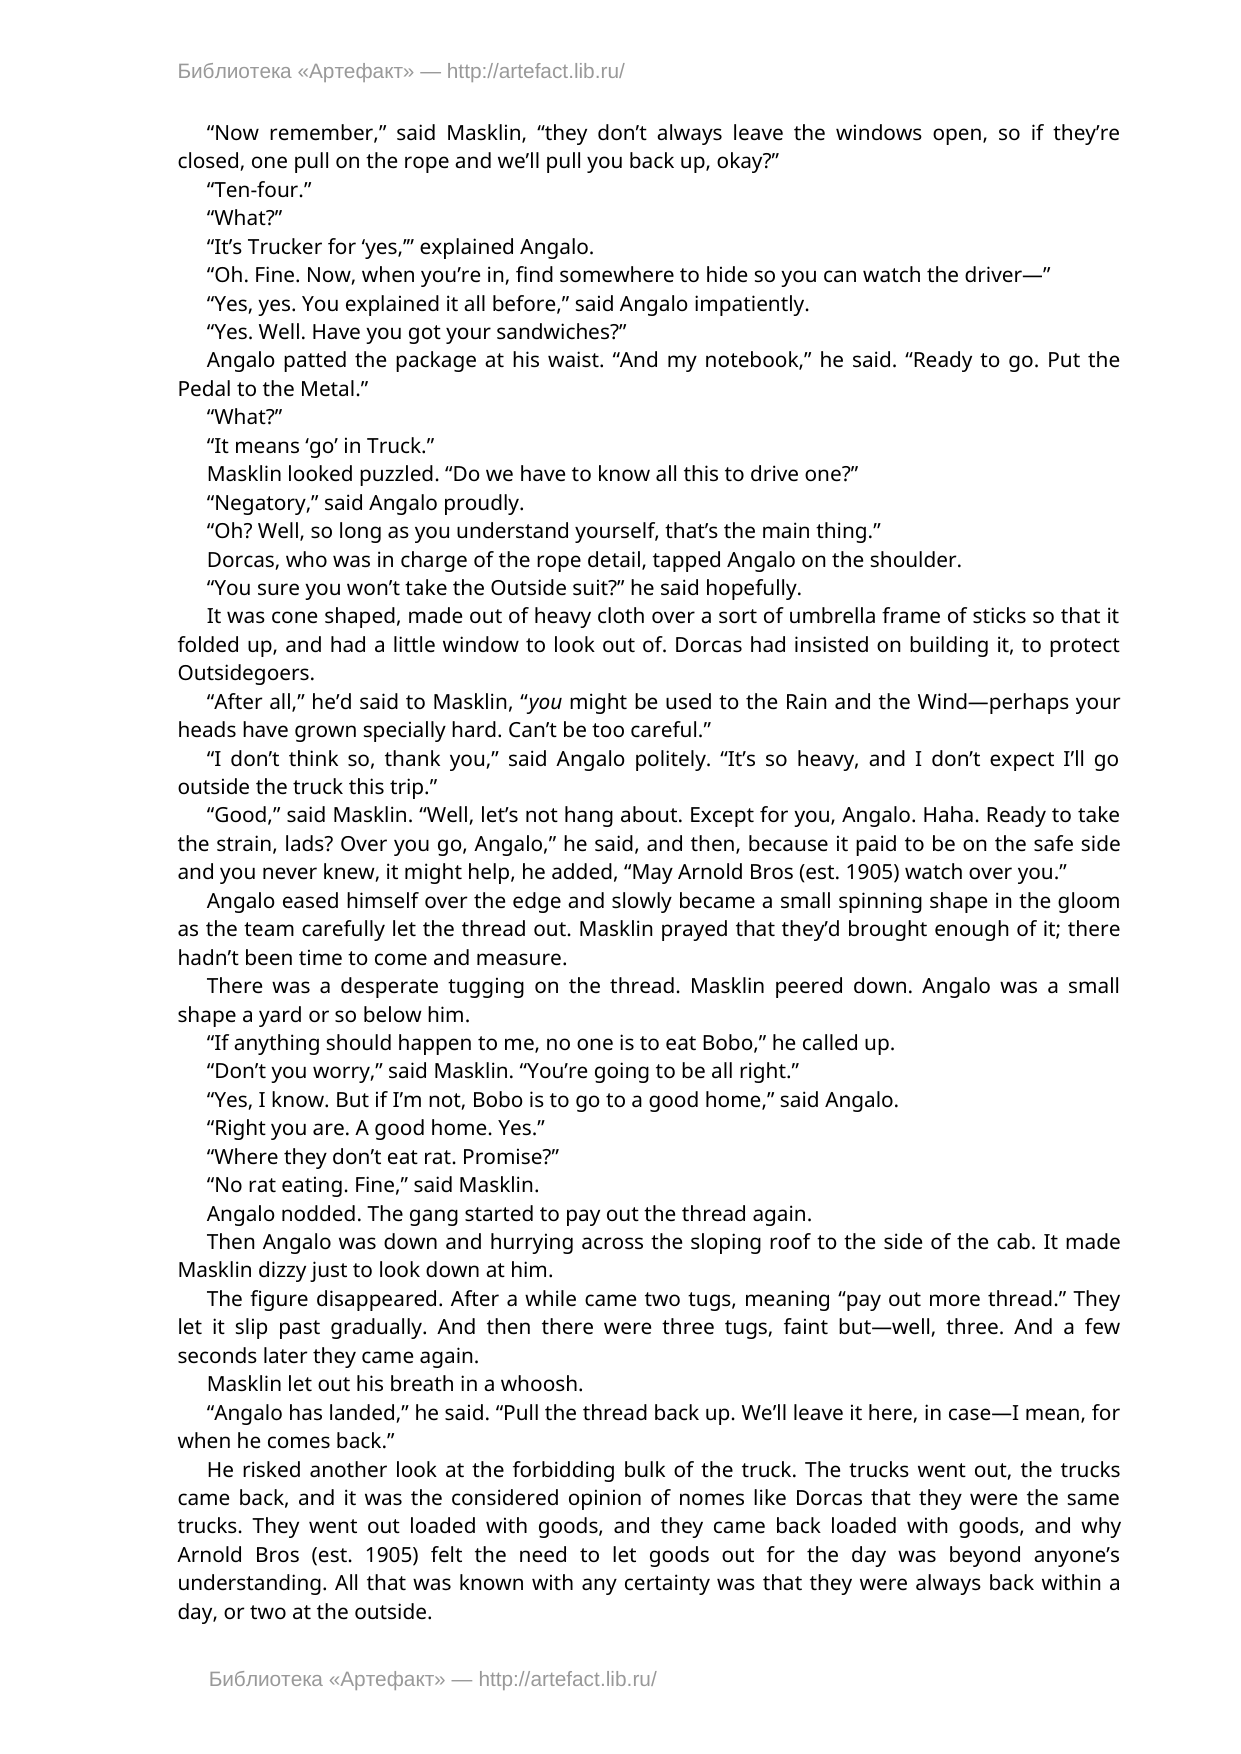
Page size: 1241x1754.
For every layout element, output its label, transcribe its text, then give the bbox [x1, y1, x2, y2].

text Dorcas, who was in charge of the rope detail, tapped Angalo on the shoulder. [177, 545, 1122, 573]
text Angalo nodded. The gang started to pay out the thread again. [177, 1199, 1122, 1227]
text Then Angalo was down and hurrying across the sloping roof to the side of the cab. It made Masklin dizzy just to look down at him. [177, 1227, 1122, 1284]
text “Oh. Fine. Now, when you’re in, find somewhere to hide so you can watch the driver—” [177, 260, 1122, 289]
text “Yes, I know. But if I’m not, Bobo is to go to a good home,” said Angalo. [177, 1085, 1122, 1113]
text “I don’t think so, thank you,” said Angalo politely. “It’s so heavy, and I don’t expect I’ll go outside the truck this trip.” [177, 744, 1122, 801]
text “Now remember,” said Masklin, “they don’t always leave the windows open, so if they’re closed, one pull on the rope and we’ll pull you back up, okay?” [177, 118, 1122, 175]
text Angalo patted the package at his waist. “And my notebook,” he said. “Ready to go. Put the Pedal to the Metal.” [177, 346, 1122, 402]
text “Don’t you worry,” said Masklin. “You’re going to be all right.” [177, 1057, 1122, 1085]
text “After all,” he’d said to Masklin, “you might be used to the Rain and the Wind—perhaps your heads have grown specially hard. Can’t be too careful.” [177, 687, 1122, 744]
text “Ten-four.” [177, 175, 1122, 203]
text Masklin looked puzzled. “Do we have to know all this to drive one?” [177, 459, 1122, 488]
text “Negatory,” said Angalo proudly. [177, 488, 1122, 516]
text Angalo eased himself over the edge and slowly became a small spinning shape in the gloom as the team carefully let the thread out. Masklin prayed that they’d brought enough of it; there hadn’t been time to come and measure. [177, 886, 1122, 971]
text “It’s Trucker for ‘yes,’” explained Angalo. [177, 232, 1122, 260]
text It was cone shaped, made out of heavy cloth over a sort of umbrella frame of sticks so that it folded up, and had a little window to look out of. Dorcas had insisted on building it, to protect Outsidegoers. [177, 602, 1122, 687]
text The figure disappeared. After a while came two tugs, meaning “pay out more thread.” They let it slip past gradually. And then there were three tugs, faint but—well, three. And a few seconds later they came again. [177, 1284, 1122, 1369]
text “Yes. Well. Have you got your sandwiches?” [177, 317, 1122, 346]
text “Where they don’t eat rat. Promise?” [177, 1142, 1122, 1170]
text “You sure you won’t take the Outside suit?” he said hopefully. [177, 573, 1122, 602]
text “Right you are. A good home. Yes.” [177, 1113, 1122, 1142]
text He risked another look at the forbidding bulk of the truck. The trucks went out, the trucks came back, and it was the considered opinion of nomes like Dorcas that they were the same trucks. They went out loaded with goods, and they came back loaded with goods, and why Arnold Bros (est. 1905) felt the need to let goods out for the day was beyond anyone’s understanding. All that was known with any certainty was that they were always back within a day, or two at the outside. [177, 1455, 1122, 1625]
text “What?” [177, 203, 1122, 232]
text “Oh? Well, so long as you understand yourself, that’s the main thing.” [177, 516, 1122, 545]
text “Angalo has landed,” he said. “Pull the thread back up. We’ll leave it here, in case—I mean, for when he comes back.” [177, 1398, 1122, 1455]
text “If anything should happen to me, no one is to eat Bobo,” he called up. [177, 1028, 1122, 1057]
text There was a desperate tugging on the thread. Masklin peered down. Angalo was a small shape a yard or so below him. [177, 971, 1122, 1028]
text Masklin let out his breath in a whoosh. [177, 1369, 1122, 1398]
text “Yes, yes. You explained it all before,” said Angalo impatiently. [177, 289, 1122, 317]
text “What?” [177, 402, 1122, 431]
text “It means ‘go’ in Truck.” [177, 431, 1122, 459]
text “No rat eating. Fine,” said Masklin. [177, 1170, 1122, 1199]
text “Good,” said Masklin. “Well, let’s not hang about. Except for you, Angalo. Haha. Ready to take the strain, lads? Over you go, Angalo,” he said, and then, because it paid to be on the safe side and you never knew, it might help, he added, “May Arnold Bros (est. 1905) watch over you.” [177, 801, 1122, 886]
